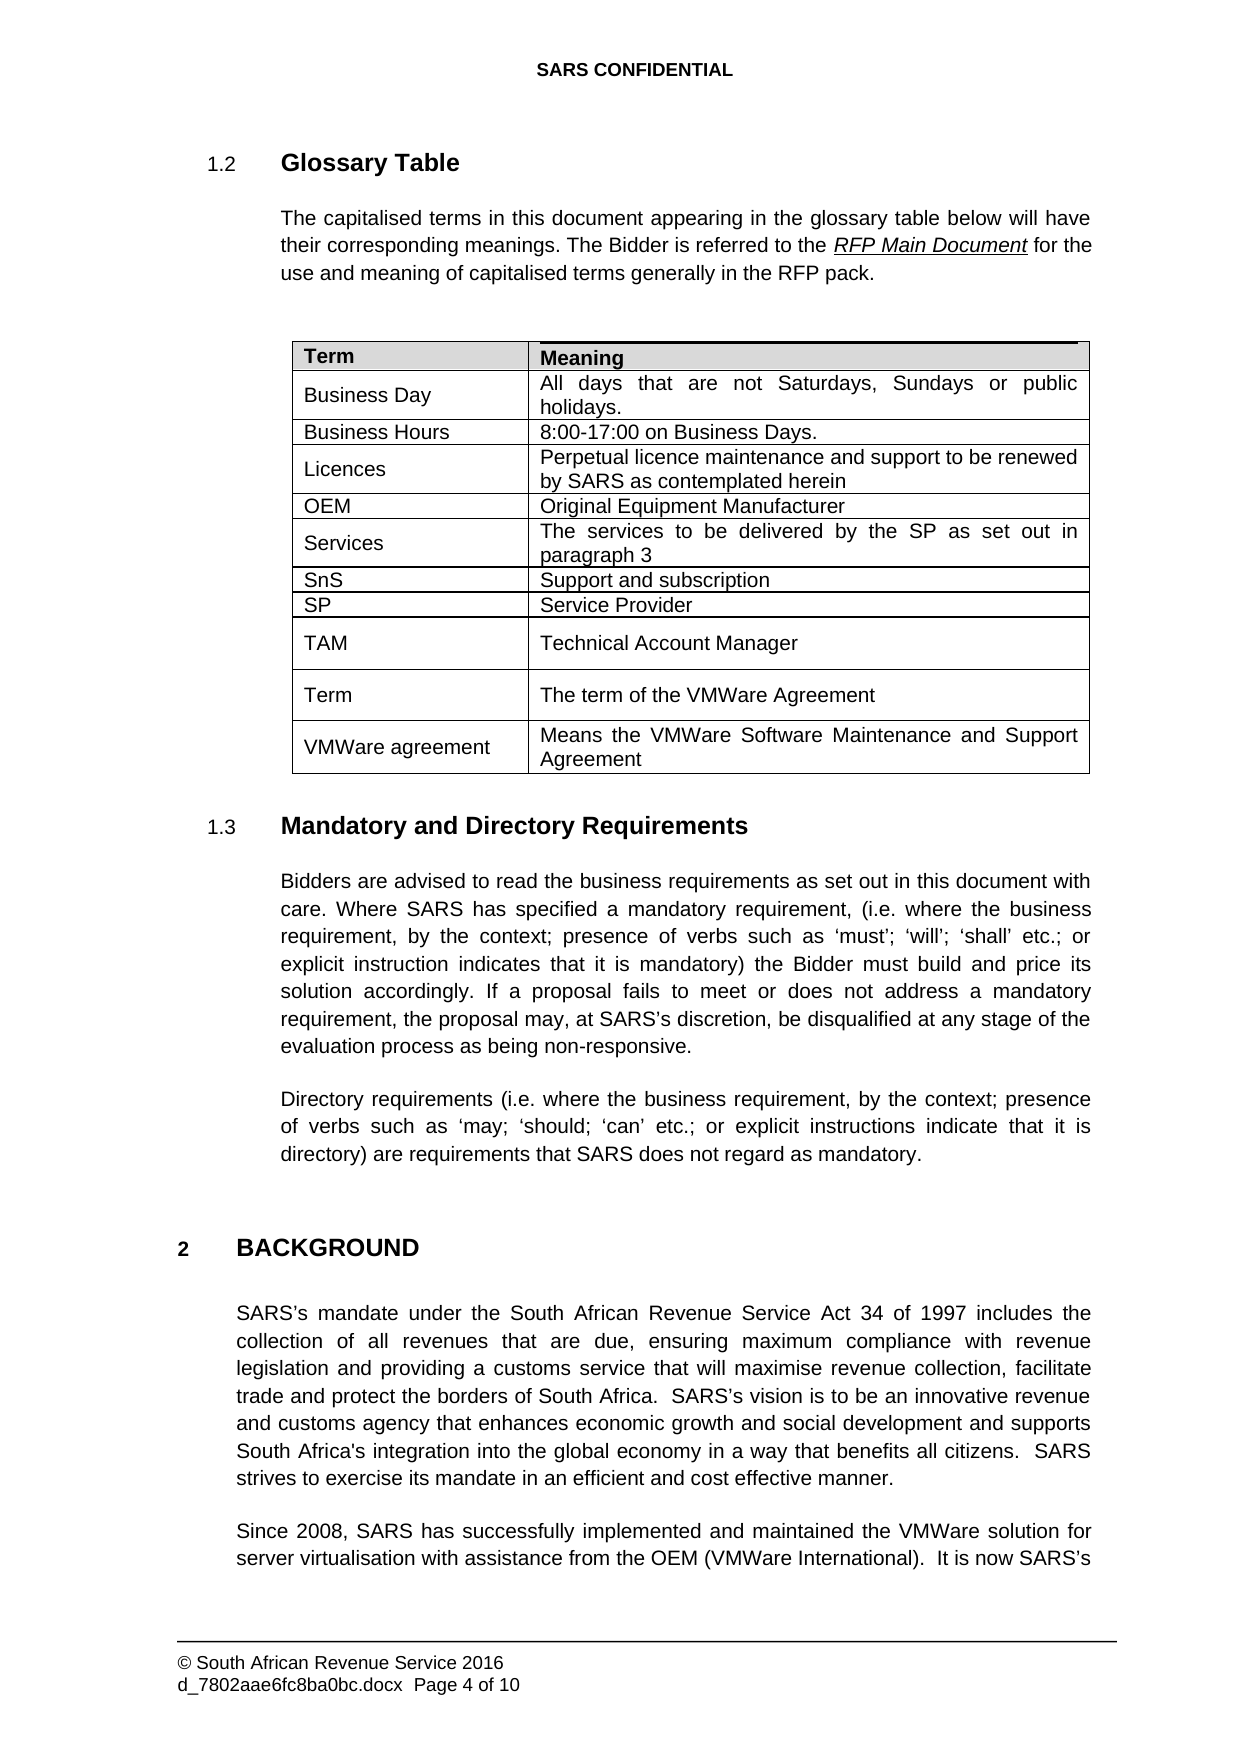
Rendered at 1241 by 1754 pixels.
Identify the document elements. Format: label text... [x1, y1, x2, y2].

table_cell Services [293, 519, 528, 566]
table_cell 8:00-17:00 on Business Days. [529, 420, 1089, 443]
text Glossary Table [207, 148, 1092, 176]
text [236, 1518, 1092, 1570]
table_cell Original Equipment Manufacturer [529, 494, 1089, 517]
table_cell Technical Account Manager [529, 618, 1089, 668]
text Directory requirements (i.e. where the business requirement, by the context; presence of verbs such as ‘may; ‘should; ‘can’ etc.; or explicit instructions indicate that it is directory) are requirements that SARS does not regard as mandatory. [280, 1086, 1092, 1165]
text Background [177, 1233, 1092, 1262]
text SARS’s mandate under the South African Revenue Service Act 34 of 1997 includes the collection of all revenues that are due, ensuring maximum compliance with revenue legislation and providing a customs service that will maximise revenue collection, facilitate trade and protect the borders of South Africa. SARS’s vision is to be an innovative revenue and customs agency that enhances economic growth and social development and supports South Africa's integration into the global economy in a way that benefits all citizens. SARS strives to exercise its mandate in an efficient and cost effective manner. [236, 1301, 1092, 1490]
table_cell Means the VMWare Software Maintenance and Support Agreement [529, 721, 1089, 772]
table_header Meaning [529, 342, 1089, 369]
table_header Term [293, 342, 528, 369]
table_cell TAM [293, 618, 528, 668]
table_cell The services to be delivered by the SP as set out in paragraph 3 [529, 519, 1089, 566]
table_cell SP [293, 593, 528, 616]
table_cell Service Provider [529, 593, 1089, 616]
table_cell All days that are not Saturdays, Sundays or public holidays. [529, 371, 1089, 418]
table_cell Licences [293, 445, 528, 492]
table_cell Business Hours [293, 420, 528, 443]
table_cell Term [293, 670, 528, 720]
table_cell Perpetual licence maintenance and support to be renewed by SARS as contemplated herein [529, 445, 1089, 492]
table_cell SnS [293, 568, 528, 591]
text Bidders are advised to read the business requirements as set out in this document with care. Where SARS has specified a mandatory requirement, (i.e. where the business requirement, by the context; presence of verbs such as ‘must’; ‘will’; ‘shall’ etc.; or explicit instruction indicates that it is mandatory) the Bidder must build and price its solution accordingly. If a proposal fails to meet or does not address a mandatory requirement, the proposal may, at SARS’s discretion, be disqualified at any stage of the evaluation process as being non-responsive. [280, 869, 1092, 1058]
text Mandatory and Directory Requirements [207, 811, 1092, 840]
table_cell Support and subscription [529, 568, 1089, 591]
table_cell OEM [293, 494, 528, 517]
table_cell The term of the VMWare Agreement [529, 670, 1089, 720]
text The capitalised terms in this document appearing in the glossary table below will have their corresponding meanings. The Bidder is referred to the RFP Main Document for the use and meaning of capitalised terms generally in the RFP pack. [280, 206, 1092, 285]
table_cell Business Day [293, 371, 528, 418]
table_cell VMWare agreement [293, 721, 528, 772]
